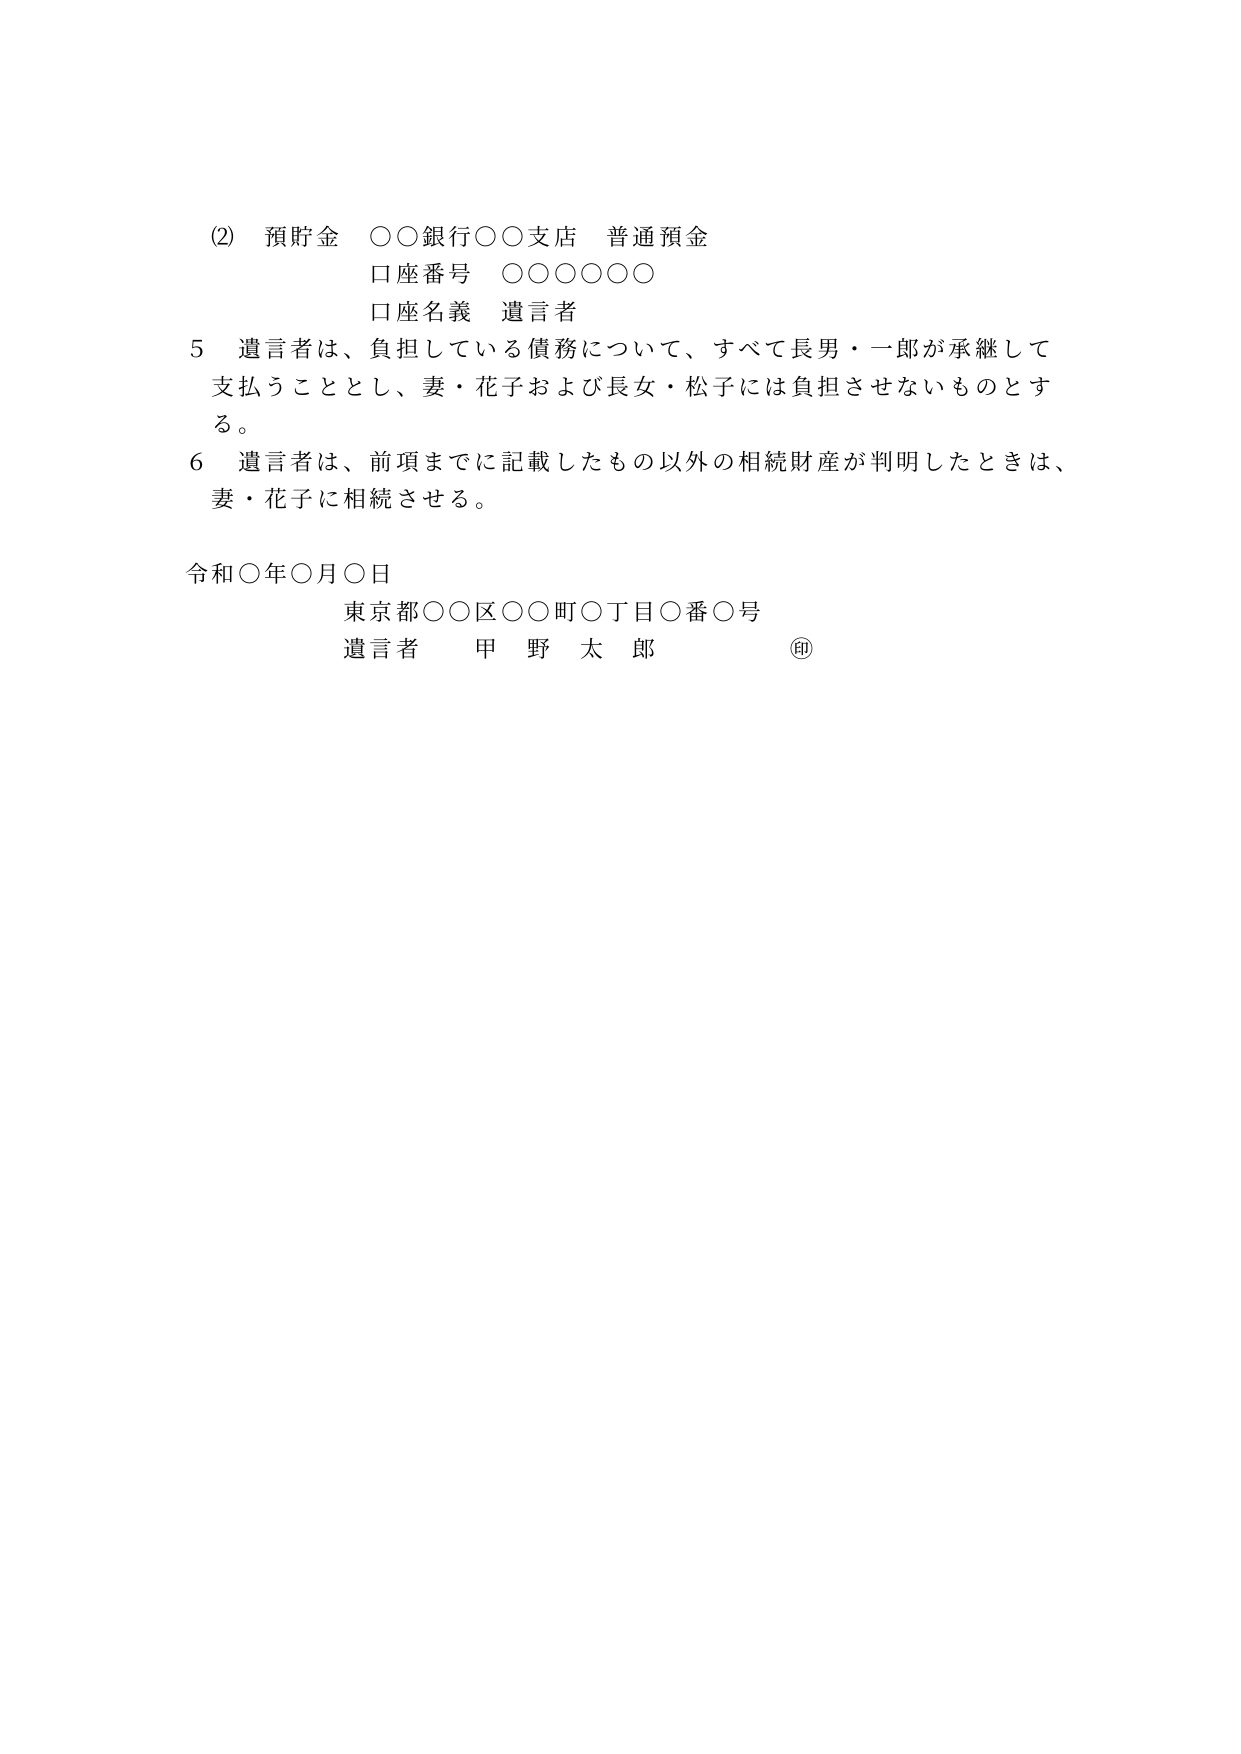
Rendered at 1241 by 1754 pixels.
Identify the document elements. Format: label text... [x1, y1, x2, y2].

text 遺言者 甲 野 太 郎 ㊞ [185, 629, 1055, 667]
text ⑵ 預貯金 ○○銀行○○支店 普通預金 [185, 217, 1055, 254]
text 口座名義 遺言者 [185, 292, 1055, 329]
text ５ 遺言者は、負担している債務について、すべて長男・一郎が承継して支払うこととし、妻・花子および長女・松子には負担させないものとする。 [185, 329, 1055, 442]
text 東京都○○区○○町○丁目○番○号 [185, 592, 1055, 629]
text ６ 遺言者は、前項までに記載したもの以外の相続財産が判明したときは、妻・花子に相続させる。 [185, 442, 1055, 517]
text 令和○年○月○日 [185, 554, 1055, 592]
text 口座番号 ○○○○○○ [185, 254, 1055, 292]
